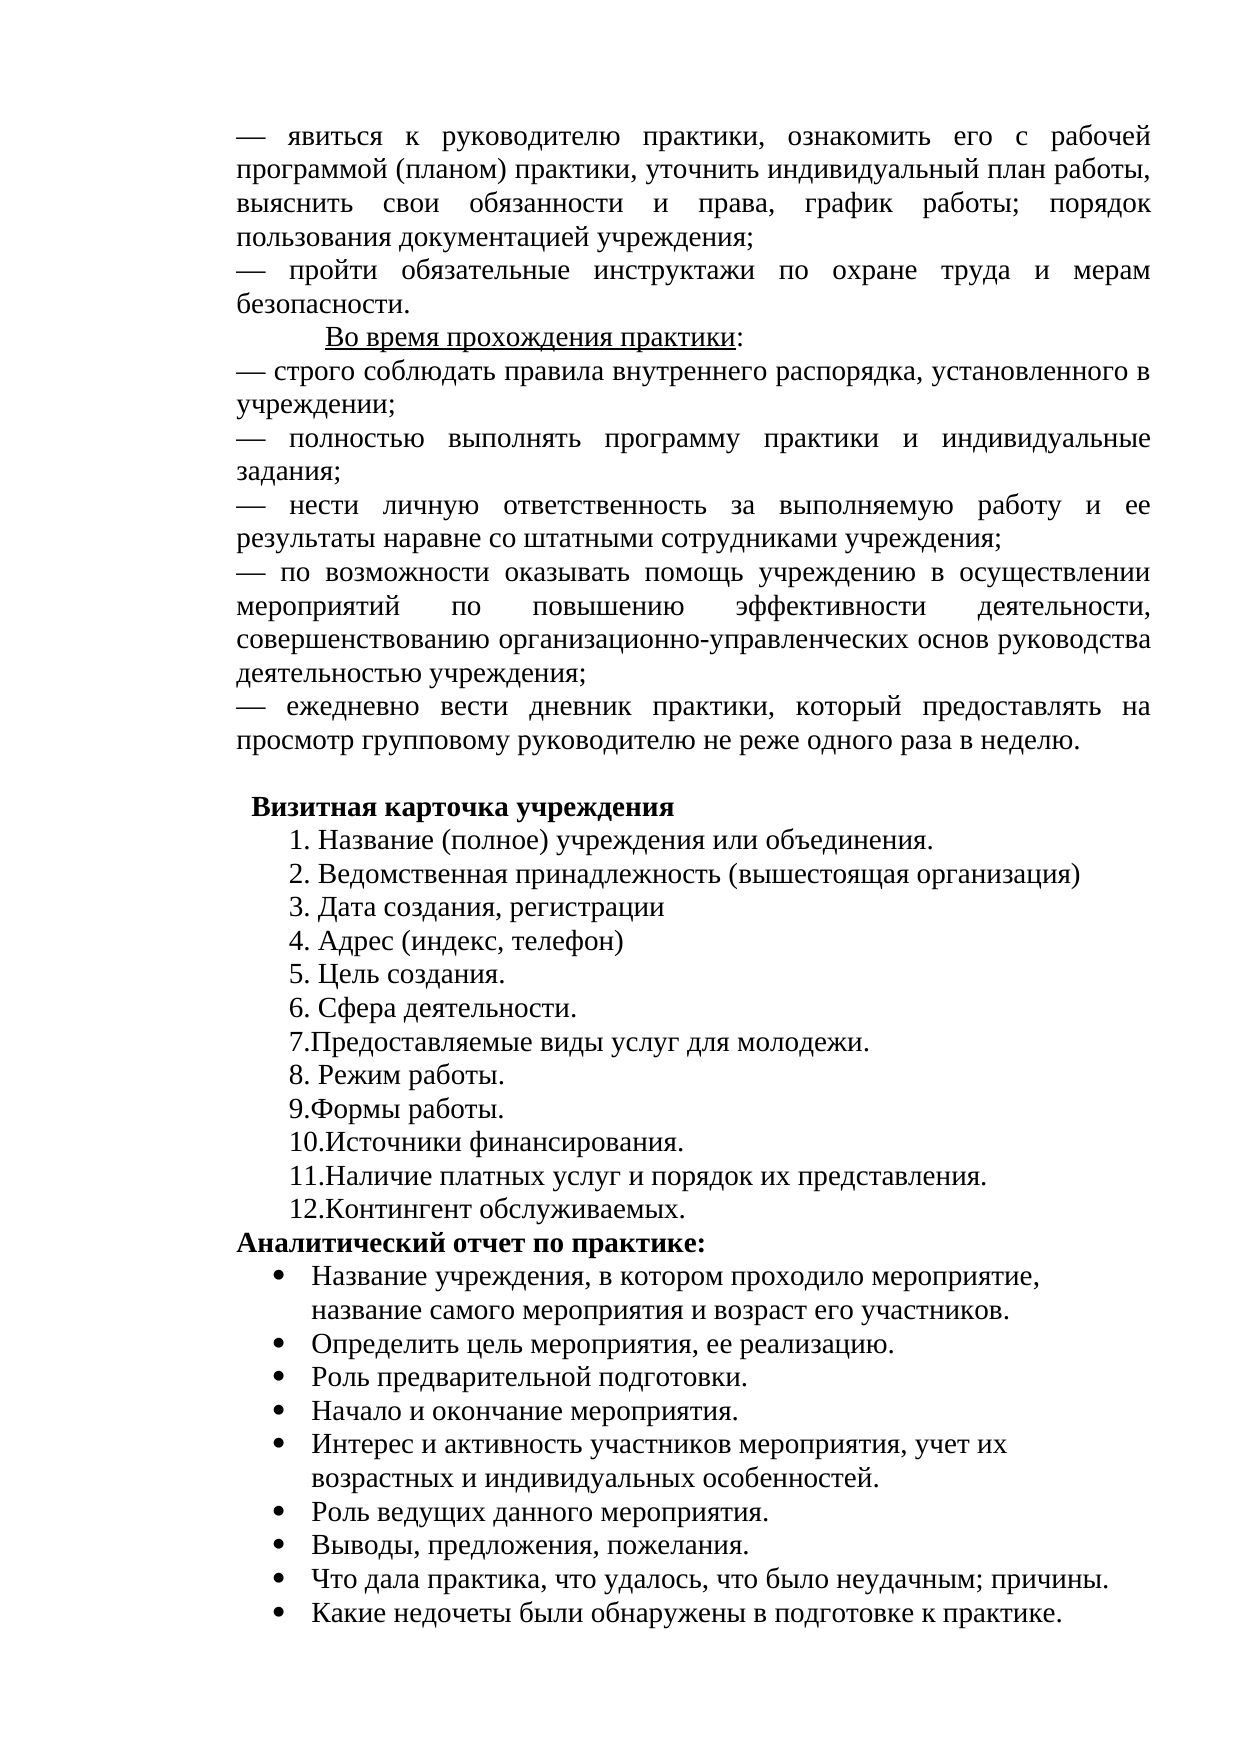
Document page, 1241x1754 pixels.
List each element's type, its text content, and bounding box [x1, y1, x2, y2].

list Роль предварительной подготовки. [274, 1359, 1152, 1393]
text — по возможности оказывать помощь учреждению в осуществлении мероприятий по повышению эффективности деятельности, совершенствованию организационно-управленческих основ руководства деятельностью учреждения; [236, 554, 1152, 688]
text Аналитический отчет по практике: [236, 1225, 1152, 1258]
text Во время прохождения практики: [310, 319, 1152, 353]
text Визитная карточка учреждения [251, 789, 1152, 822]
text — ежедневно вести дневник практики, который предоставлять на просмотр групповому руководителю не реже одного раза в неделю. [236, 688, 1152, 755]
list Название учреждения, в котором проходило мероприятие, название самого мероприятия и возраст его участников. [274, 1258, 1152, 1326]
list Выводы, предложения, пожелания. [274, 1527, 1152, 1561]
list Начало и окончание мероприятия. [274, 1393, 1152, 1427]
text — полностью выполнять программу практики и индивидуальные задания; [236, 420, 1152, 487]
text — пройти обязательные инструктажи по охране труда и мерам безопасности. [236, 252, 1152, 319]
text — нести личную ответственность за выполняемую работу и ее результаты наравне со штатными сотрудниками учреждения; [236, 487, 1152, 554]
list Определить цель мероприятия, ее реализацию. [274, 1326, 1152, 1359]
text — явиться к руководителю практики, ознакомить его с рабочей программой (планом) практики, уточнить индивидуальный план работы, выяснить свои обязанности и права, график работы; порядок пользования документацией учреждения; [236, 118, 1152, 252]
list Какие недочеты были обнаружены в подготовке к практике. [274, 1595, 1152, 1628]
list Что дала практика, что удалось, что было неудачным; причины. [274, 1561, 1152, 1595]
list Интерес и активность участников мероприятия, учет их возрастных и индивидуальных особенностей. [274, 1427, 1152, 1494]
text — строго соблюдать правила внутреннего распорядка, установленного в учреждении; [236, 353, 1152, 420]
text 1. Название (полное) учреждения или объединения. 2. Ведомственная принадлежность (вышестоящая организация) 3. Дата создания, регистрации 4. Адрес (индекс, телефон) 5. Цель создания. 6. Сфера деятельности. 7.Предоставляемые виды услуг для молодежи. 8. Режим работы. 9.Формы работы. 10.Источники финансирования. 11.Наличие платных услуг и порядок их представления. 12.Контингент обслуживаемых. [288, 822, 1152, 1225]
list Роль ведущих данного мероприятия. [274, 1494, 1152, 1527]
